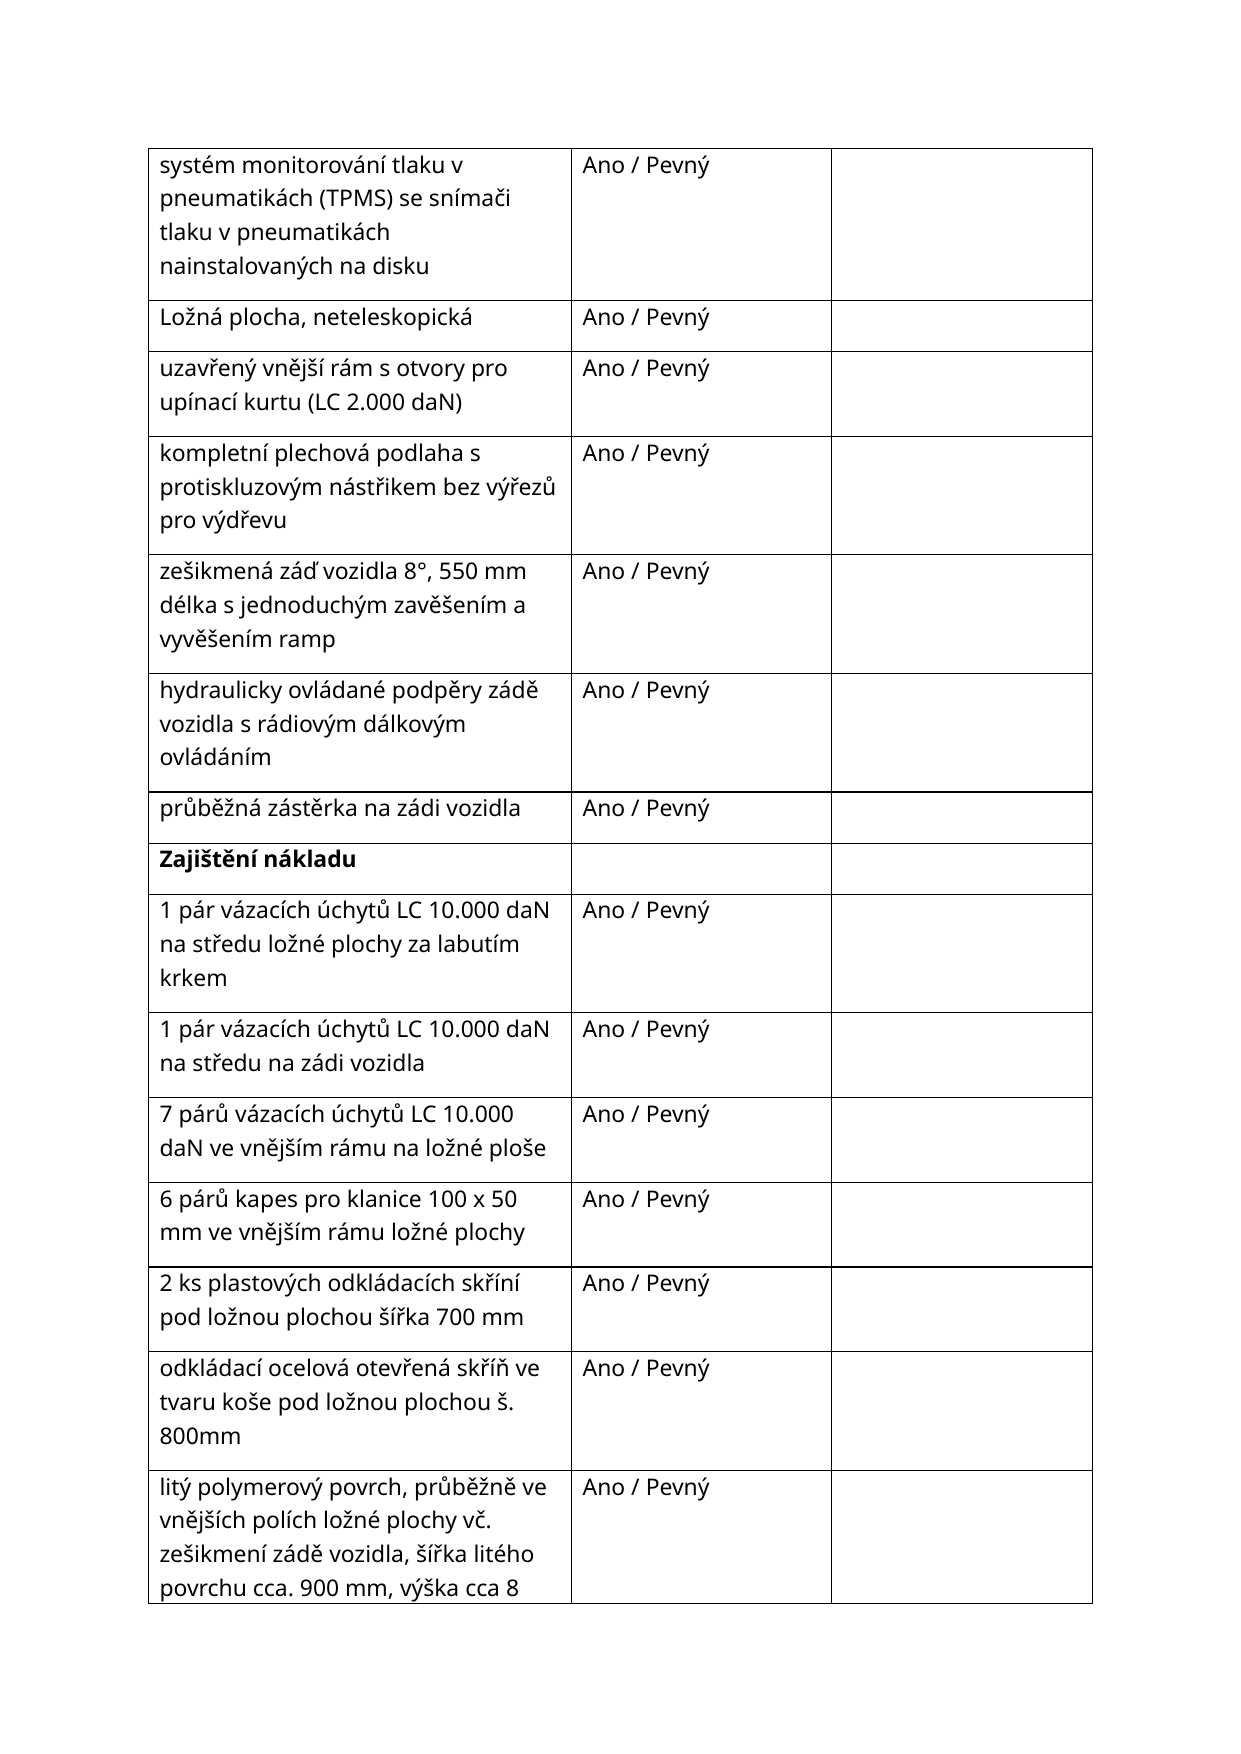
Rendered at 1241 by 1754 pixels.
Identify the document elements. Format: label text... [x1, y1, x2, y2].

table_cell kompletní plechová podlaha s protiskluzovým nástřikem bez výřezů pro výdřevu [149, 437, 571, 554]
table_cell odkládací ocelová otevřená skříň ve tvaru koše pod ložnou plochou š. 800mm [149, 1352, 571, 1470]
table_cell systém monitorování tlaku v pneumatikách (TPMS) se snímači tlaku v pneumatikách nainstalovaných na disku [149, 149, 571, 300]
table_cell Ložná plocha, neteleskopická [149, 301, 571, 351]
table_cell [832, 1352, 1092, 1470]
table_cell [832, 1471, 1092, 1603]
table_cell [832, 793, 1092, 842]
table_cell Ano / Pevný [572, 1013, 831, 1097]
table_cell Ano / Pevný [572, 1098, 831, 1182]
table_cell [832, 895, 1092, 1012]
table_cell [832, 437, 1092, 554]
table_cell 6 párů kapes pro klanice 100 x 50 mm ve vnějším rámu ložné plochy [149, 1183, 571, 1266]
table_cell Ano / Pevný [572, 1352, 831, 1470]
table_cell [149, 1471, 571, 1603]
table_cell Ano / Pevný [572, 1268, 831, 1351]
table_cell Ano / Pevný [572, 895, 831, 1012]
table_cell Zajištění nákladu [149, 844, 571, 893]
table_cell zešikmená záď vozidla 8°, 550 mm délka s jednoduchým zavěšením a vyvěšením ramp [149, 555, 571, 673]
table_cell [832, 844, 1092, 893]
table_cell Ano / Pevný [572, 301, 831, 351]
table_cell [832, 1183, 1092, 1266]
table_cell Ano / Pevný [572, 674, 831, 791]
table_cell 1 pár vázacích úchytů LC 10.000 daN na středu ložné plochy za labutím krkem [149, 895, 571, 1012]
table_cell 1 pár vázacích úchytů LC 10.000 daN na středu na zádi vozidla [149, 1013, 571, 1097]
table_cell [832, 674, 1092, 791]
table_cell 2 ks plastových odkládacích skříní pod ložnou plochou šířka 700 mm [149, 1268, 571, 1351]
table_cell [832, 149, 1092, 300]
table_cell Ano / Pevný [572, 1183, 831, 1266]
table_cell [832, 1098, 1092, 1182]
table_cell Ano / Pevný [572, 555, 831, 673]
table_cell 7 párů vázacích úchytů LC 10.000 daN ve vnějším rámu na ložné ploše [149, 1098, 571, 1182]
table_cell [832, 1268, 1092, 1351]
table_cell Ano / Pevný [572, 149, 831, 300]
table_cell Ano / Pevný [572, 352, 831, 436]
table_cell Ano / Pevný [572, 793, 831, 842]
table_cell uzavřený vnější rám s otvory pro upínací kurtu (LC 2.000 daN) [149, 352, 571, 436]
table_cell [832, 301, 1092, 351]
table_cell průběžná zástěrka na zádi vozidla [149, 793, 571, 842]
table_cell [832, 555, 1092, 673]
table_cell [572, 844, 831, 893]
table_cell [832, 352, 1092, 436]
table_cell Ano / Pevný [572, 437, 831, 554]
table_cell hydraulicky ovládané podpěry zádě vozidla s rádiovým dálkovým ovládáním [149, 674, 571, 791]
table_cell Ano / Pevný [572, 1471, 831, 1603]
table_cell [832, 1013, 1092, 1097]
